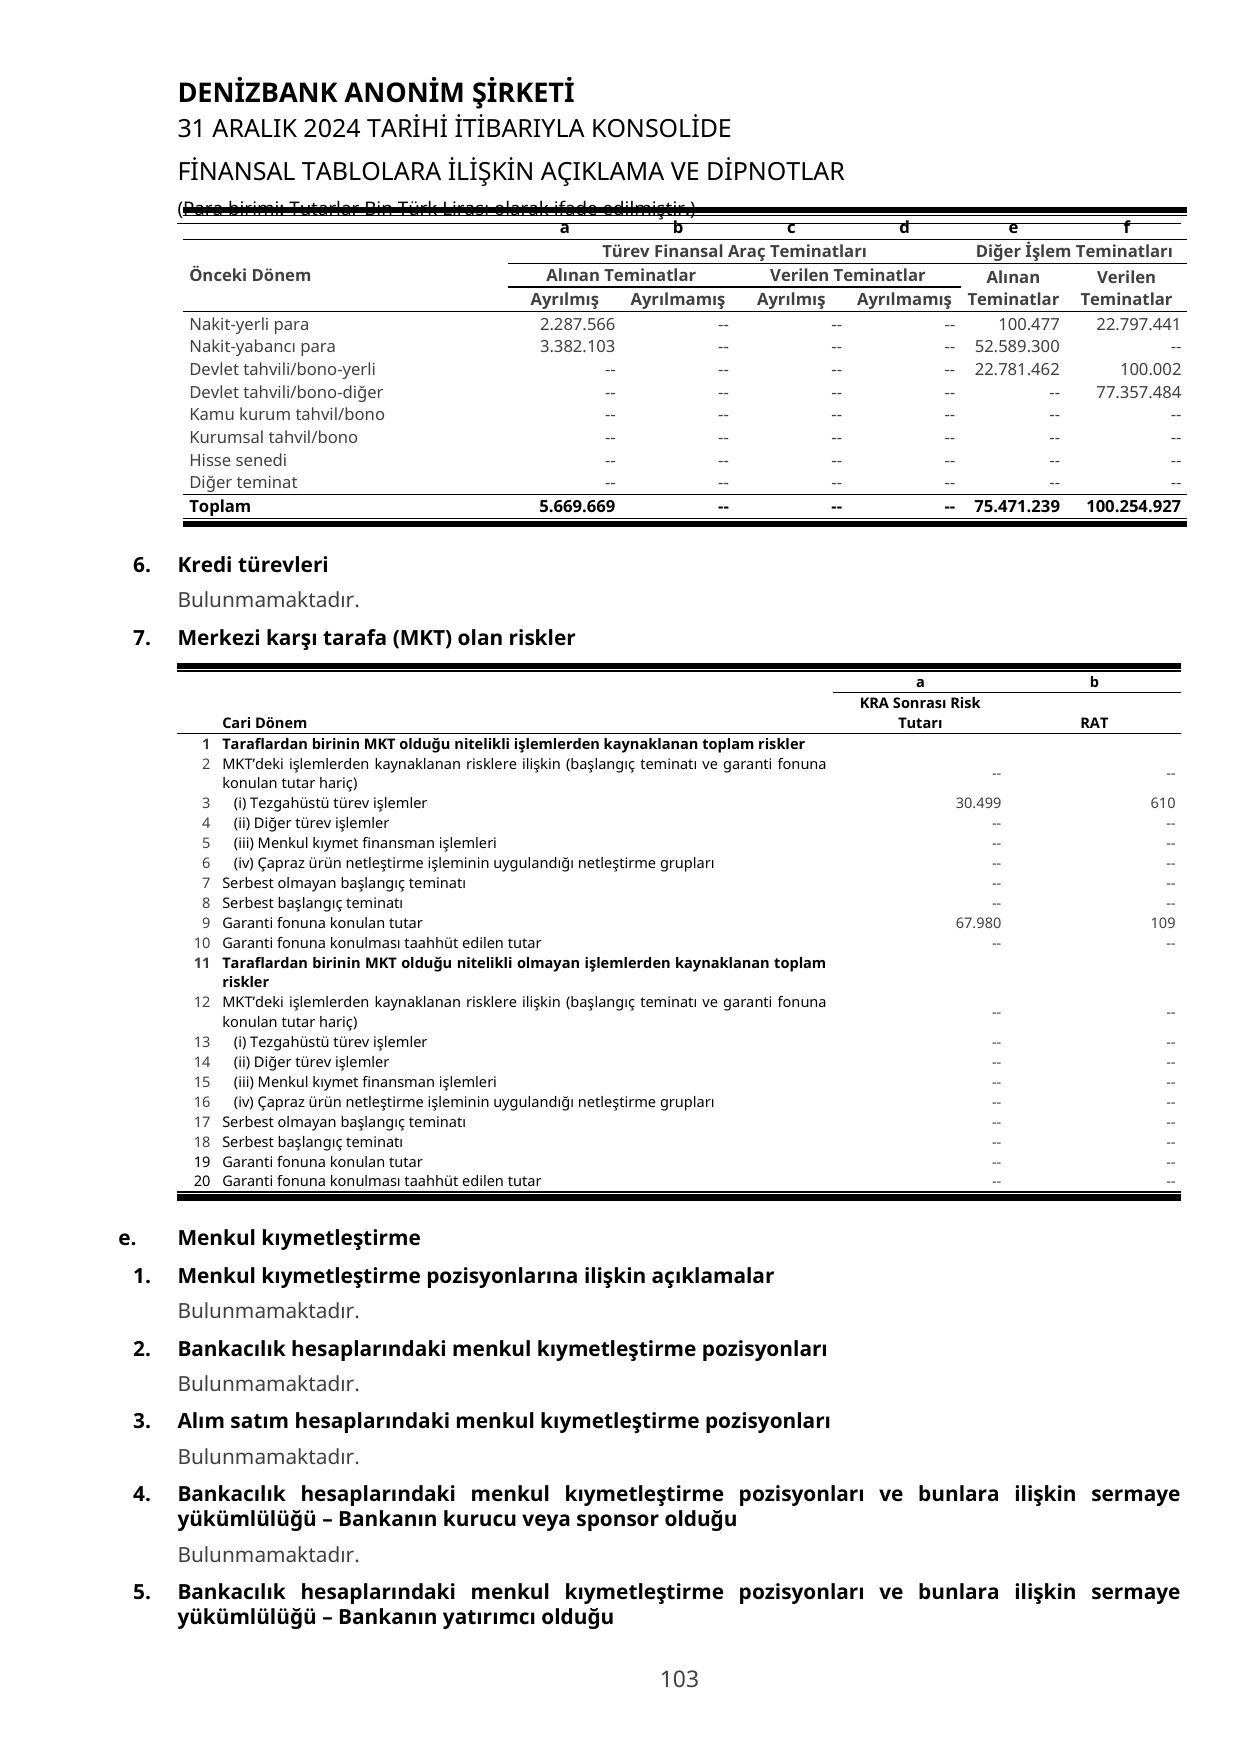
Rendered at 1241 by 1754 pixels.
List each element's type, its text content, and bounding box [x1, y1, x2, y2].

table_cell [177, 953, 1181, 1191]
list Menkul kıymetleştirme [118, 1226, 1181, 1251]
list Bulunmamaktadır. [177, 1446, 1181, 1469]
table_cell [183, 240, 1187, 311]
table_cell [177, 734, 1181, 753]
list Alım satım hesaplarındaki menkul kıymetleştirme pozisyonları [133, 1409, 1181, 1434]
list Bulunmamaktadır. [177, 1373, 1181, 1396]
list Bulunmamaktadır. [177, 589, 1181, 612]
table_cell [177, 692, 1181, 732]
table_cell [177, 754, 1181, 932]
list Bankacılık hesaplarındaki menkul kıymetleştirme pozisyonları ve bunlara ilişkin sermaye yükümlülüğü – Bankanın yatırımcı olduğu [133, 1580, 1181, 1630]
list Bankacılık hesaplarındaki menkul kıymetleştirme pozisyonları ve bunlara ilişkin sermaye yükümlülüğü – Bankanın kurucu veya sponsor olduğu [133, 1482, 1181, 1532]
list Bulunmamaktadır. [177, 1544, 1181, 1567]
list Bankacılık hesaplarındaki menkul kıymetleştirme pozisyonları [133, 1336, 1181, 1361]
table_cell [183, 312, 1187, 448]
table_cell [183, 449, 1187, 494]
list Bulunmamaktadır. [177, 1301, 1181, 1323]
list Merkezi karşı tarafa (MKT) olan riskler [133, 625, 1181, 650]
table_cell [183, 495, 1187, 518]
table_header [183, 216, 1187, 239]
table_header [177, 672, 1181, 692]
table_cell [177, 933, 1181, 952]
list Kredi türevleri [133, 552, 1181, 577]
list Menkul kıymetleştirme pozisyonlarına ilişkin açıklamalar [133, 1263, 1181, 1288]
